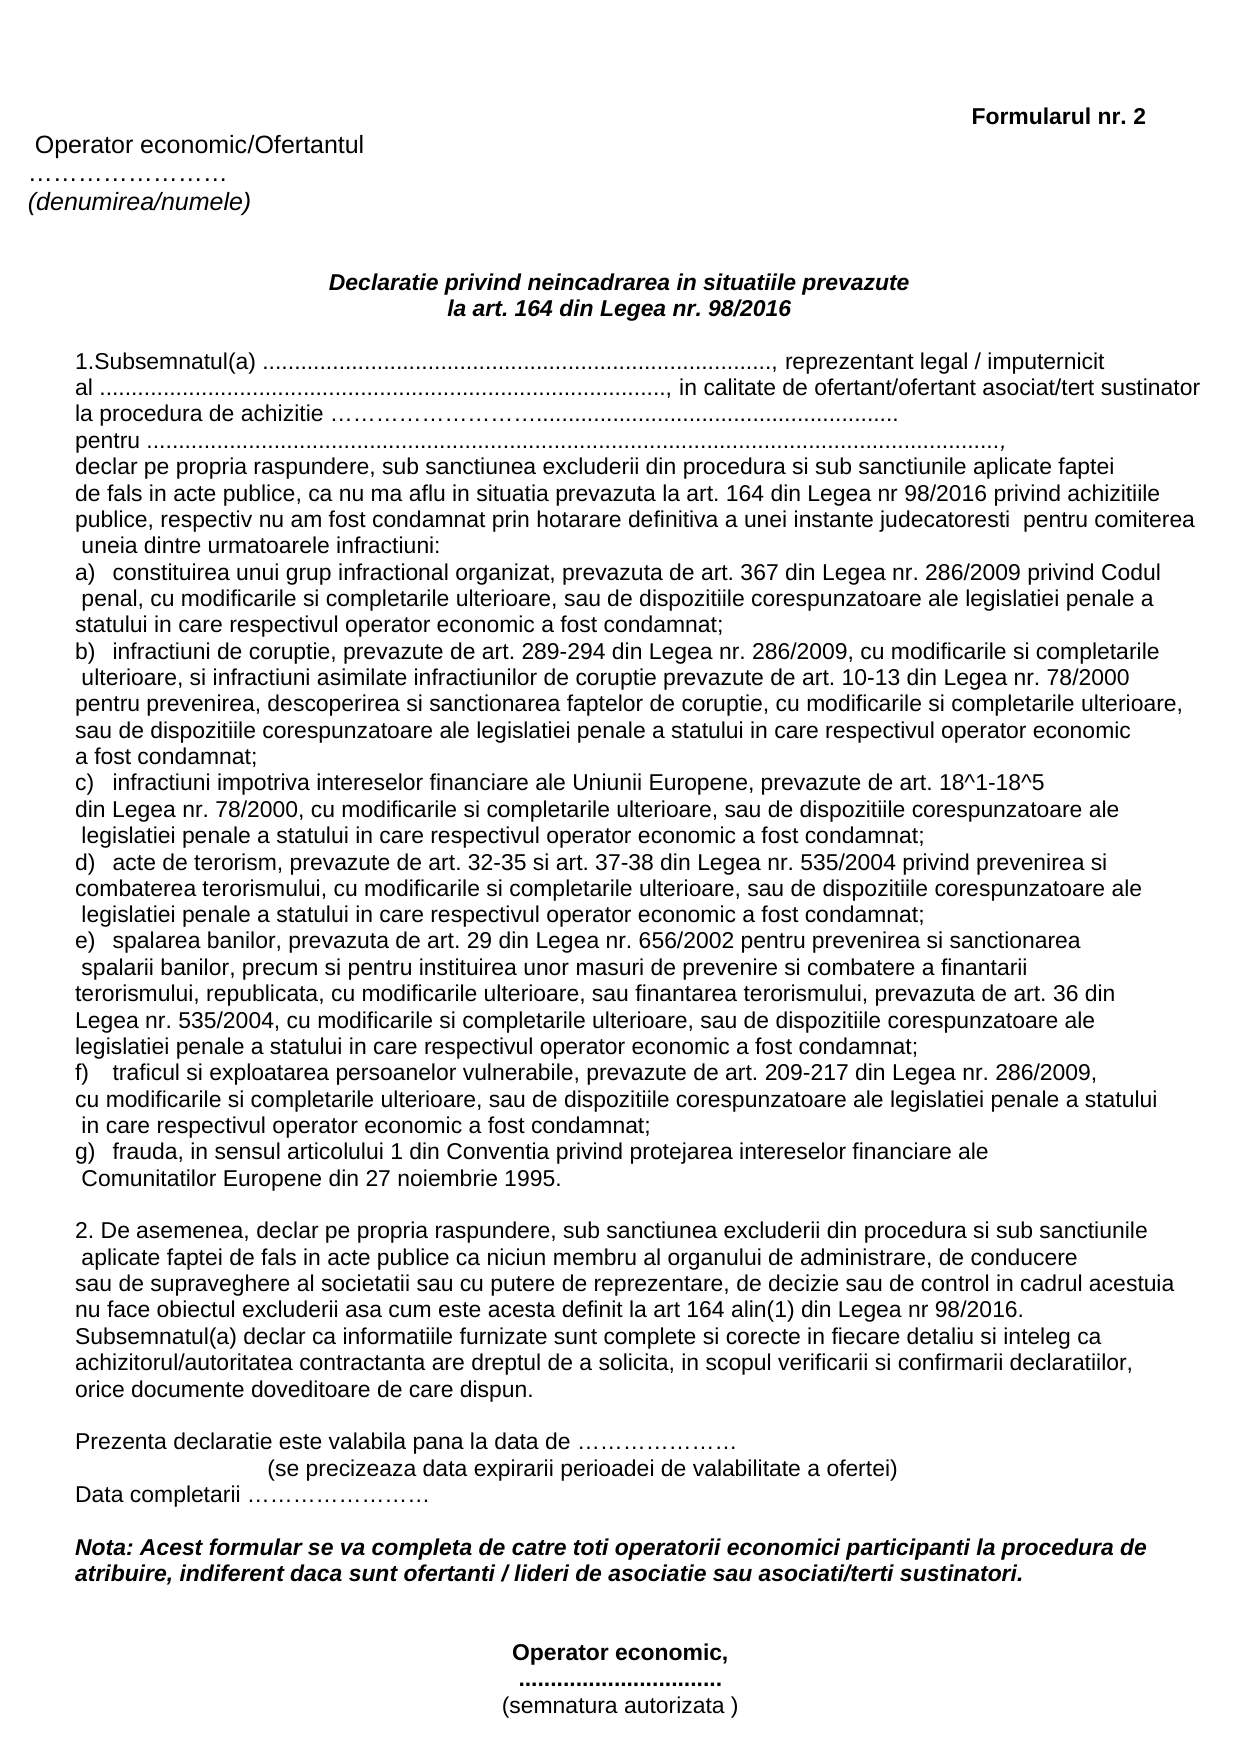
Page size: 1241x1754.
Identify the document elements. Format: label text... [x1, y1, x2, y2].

text legislatiei penale a statului in care respectivul operator economic a fost condamnat; [75, 1033, 1240, 1059]
text din Legea nr. 78/2000, cu modificarile si completarile ulterioare, sau de dispozitiile corespunzatoare ale [75, 796, 1240, 822]
text publice, respectiv nu am fost condamnat prin hotarare definitiva a unei instante judecatoresti pentru comiterea [0, 506, 1240, 532]
text Legea nr. 535/2004, cu modificarile si completarile ulterioare, sau de dispozitiile corespunzatoare ale [75, 1007, 1240, 1033]
text legislatiei penale a statului in care respectivul operator economic a fost condamnat; [75, 901, 1240, 927]
list infractiuni impotriva intereselor financiare ale Uniunii Europene, prevazute de art. 18^1-18^5 [75, 769, 1240, 796]
text 1.Subsemnatul(a) ................................................................................, reprezentant legal / imputernicit [0, 348, 1240, 374]
text Operator economic, [0, 1639, 1240, 1665]
text sau de dispozitiile corespunzatoare ale legislatiei penale a statului in care respectivul operator economic [75, 717, 1240, 743]
text penal, cu modificarile si completarile ulterioare, sau de dispozitiile corespunzatoare ale legislatiei penale a [75, 585, 1240, 611]
list frauda, in sensul articolului 1 din Conventia privind protejarea intereselor financiare ale [75, 1138, 1240, 1165]
text legislatiei penale a statului in care respectivul operator economic a fost condamnat; [75, 822, 1240, 848]
text 2. De asemenea, declar pe propria raspundere, sub sanctiunea excluderii din procedura si sub sanctiunile [0, 1217, 1240, 1244]
text ................................ [0, 1665, 1240, 1692]
text combaterea terorismului, cu modificarile si completarile ulterioare, sau de dispozitiile corespunzatoare ale [75, 875, 1240, 901]
text (se precizeaza data expirarii perioadei de valabilitate a ofertei) [0, 1454, 1240, 1481]
text la procedura de achizitie ………………………......................................................... [0, 400, 1240, 427]
text pentru ......................................................................................................................................, [0, 427, 1240, 453]
text nu face obiectul excluderii asa cum este acesta definit la art 164 alin(1) din Legea nr 98/2016. [0, 1296, 1240, 1323]
text de fals in acte publice, ca nu ma aflu in situatia prevazuta la art. 164 din Legea nr 98/2016 privind achizitiile [0, 479, 1240, 506]
text Prezenta declaratie este valabila pana la data de ………………… [0, 1428, 1240, 1454]
list infractiuni de coruptie, prevazute de art. 289-294 din Legea nr. 286/2009, cu modificarile si completarile [75, 638, 1240, 664]
text Operator economic/Ofertantul [0, 130, 1240, 158]
list acte de terorism, prevazute de art. 32-35 si art. 37-38 din Legea nr. 535/2004 privind prevenirea si [75, 848, 1240, 875]
text Nota: Acest formular se va completa de catre toti operatorii economici participanti la procedura de [0, 1534, 1240, 1560]
text uneia dintre urmatoarele infractiuni: [0, 532, 1240, 558]
text atribuire, indiferent daca sunt ofertanti / lideri de asociatie sau asociati/terti sustinatori. [0, 1560, 1240, 1586]
text Declaratie privind neincadrarea in situatiile prevazute [0, 269, 1240, 295]
list constituirea unui grup infractional organizat, prevazuta de art. 367 din Legea nr. 286/2009 privind Codul [75, 558, 1240, 585]
text al ........................................................................................., in calitate de ofertant/ofertant asociat/tert sustinator [0, 374, 1240, 400]
text (denumirea/numele) [0, 187, 1240, 216]
text sau de supraveghere al societatii sau cu putere de reprezentare, de decizie sau de control in cadrul acestuia [0, 1270, 1240, 1296]
text ulterioare, si infractiuni asimilate infractiunilor de coruptie prevazute de art. 10-13 din Legea nr. 78/2000 [75, 664, 1240, 690]
text Data completarii …………………… [0, 1481, 1240, 1507]
text (semnatura autorizata ) [0, 1692, 1240, 1718]
text spalarii banilor, precum si pentru instituirea unor masuri de prevenire si combatere a finantarii [75, 954, 1240, 980]
text pentru prevenirea, descoperirea si sanctionarea faptelor de coruptie, cu modificarile si completarile ulterioare, [75, 690, 1240, 717]
text la art. 164 din Legea nr. 98/2016 [0, 295, 1240, 321]
text terorismului, republicata, cu modificarile ulterioare, sau finantarea terorismului, prevazuta de art. 36 din [75, 980, 1240, 1007]
text Formularul nr. 2 [0, 103, 1240, 130]
text Comunitatilor Europene din 27 noiembrie 1995. [75, 1165, 1240, 1191]
text statului in care respectivul operator economic a fost condamnat; [75, 611, 1240, 638]
text a fost condamnat; [75, 743, 1240, 769]
text declar pe propria raspundere, sub sanctiunea excluderii din procedura si sub sanctiunile aplicate faptei [0, 453, 1240, 479]
list traficul si exploatarea persoanelor vulnerabile, prevazute de art. 209-217 din Legea nr. 286/2009, [75, 1059, 1240, 1086]
text in care respectivul operator economic a fost condamnat; [75, 1112, 1240, 1138]
text …………………… [0, 158, 1240, 187]
text cu modificarile si completarile ulterioare, sau de dispozitiile corespunzatoare ale legislatiei penale a statului [75, 1086, 1240, 1112]
text achizitorul/autoritatea contractanta are dreptul de a solicita, in scopul verificarii si confirmarii declaratiilor, [0, 1349, 1240, 1376]
list spalarea banilor, prevazuta de art. 29 din Legea nr. 656/2002 pentru prevenirea si sanctionarea [75, 927, 1240, 954]
text aplicate faptei de fals in acte publice ca niciun membru al organului de administrare, de conducere [0, 1244, 1240, 1270]
text Subsemnatul(a) declar ca informatiile furnizate sunt complete si corecte in fiecare detaliu si inteleg ca [0, 1323, 1240, 1349]
text orice documente doveditoare de care dispun. [0, 1376, 1240, 1402]
